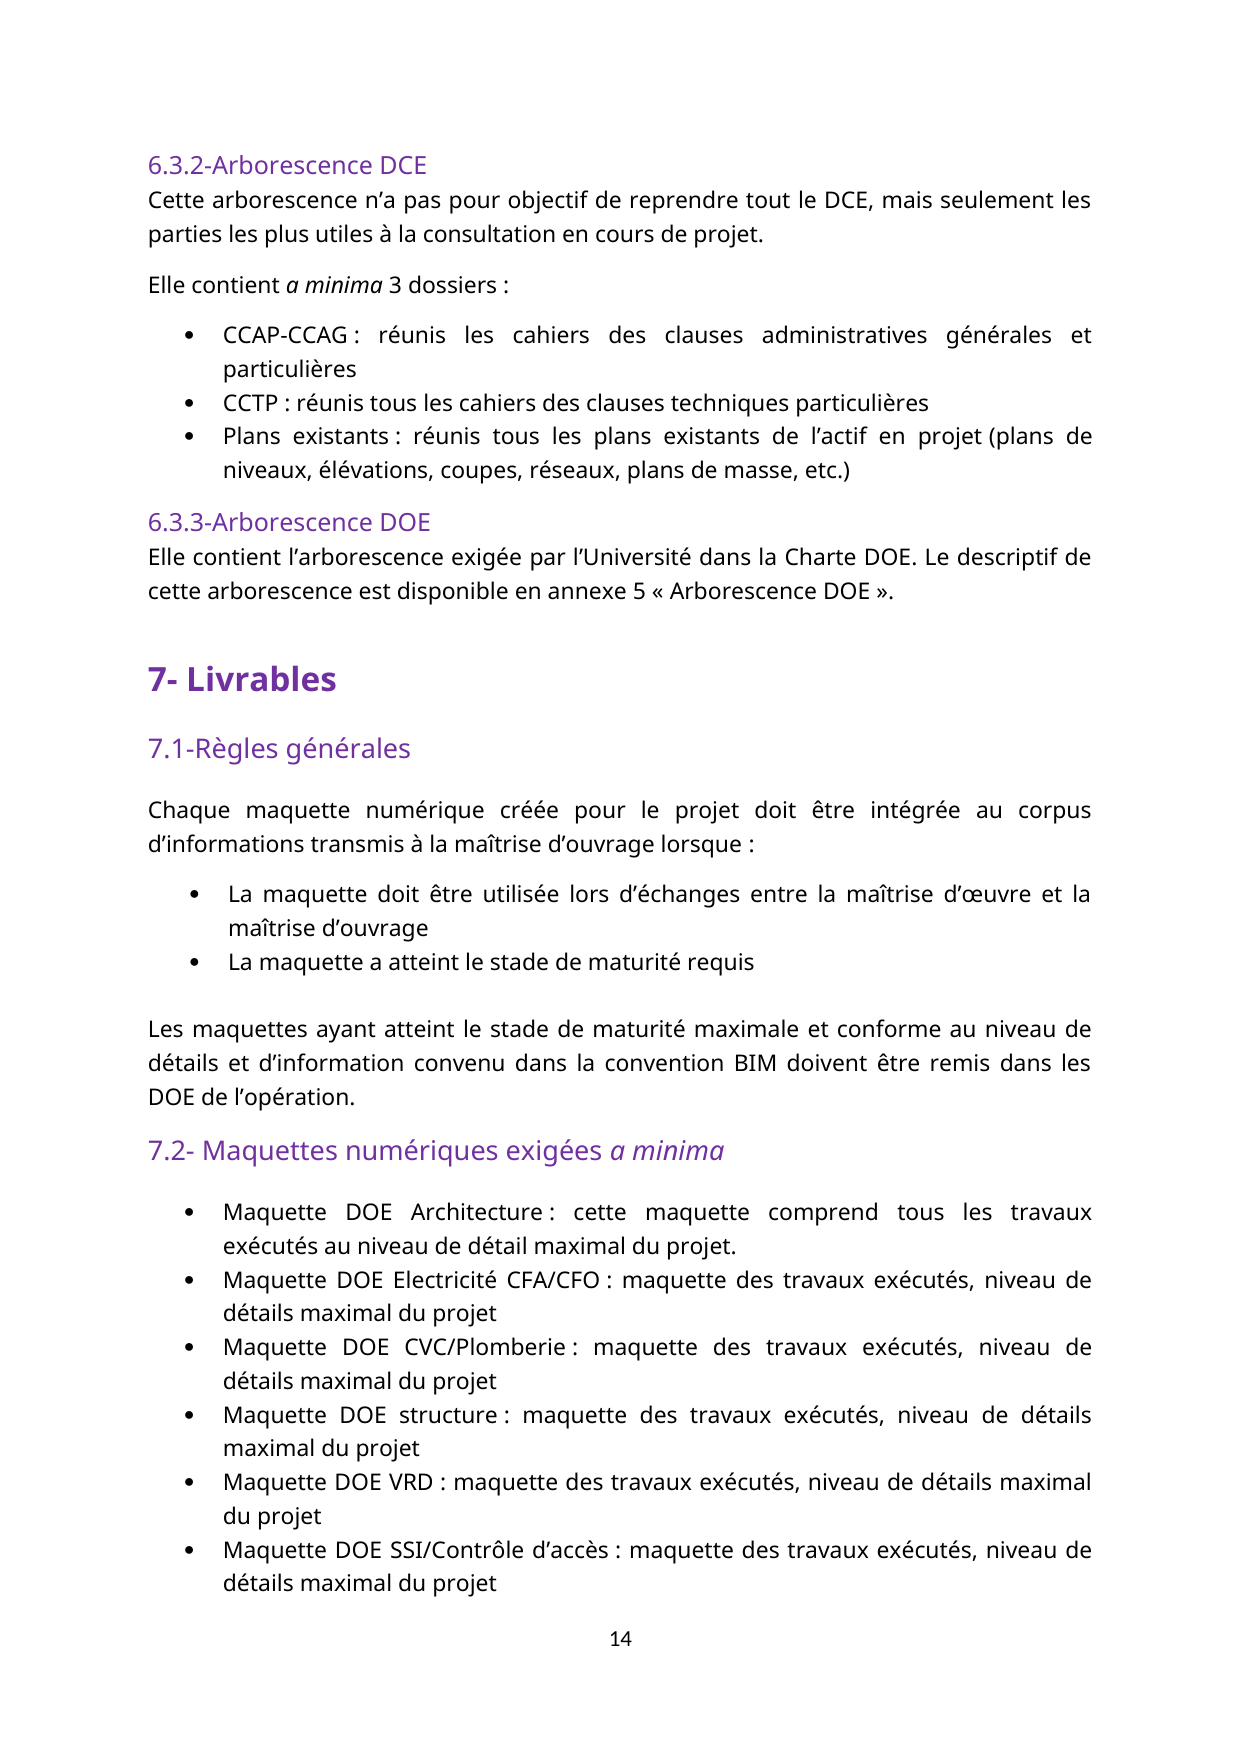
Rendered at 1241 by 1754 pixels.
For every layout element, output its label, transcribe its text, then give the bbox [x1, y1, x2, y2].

list Les maquettes ayant atteint le stade de maturité maximale et conforme au niveau de détails et d’information convenu dans la convention BIM doivent être remis dans les DOE de l’opération. [148, 1013, 1093, 1112]
subtitle 7- Livrables [148, 656, 1093, 701]
subtitle 6.3.3-Arborescence DOE [148, 504, 1093, 538]
text Chaque maquette numérique créée pour le projet doit être intégrée au corpus d’informations transmis à la maîtrise d’ouvrage lorsque : [148, 794, 1093, 859]
list CCTP : réunis tous les cahiers des clauses techniques particulières [185, 386, 1093, 418]
text Elle contient l’arborescence exigée par l’Université dans la Charte DOE. Le descriptif de cette arborescence est disponible en annexe 5 « Arborescence DOE ». [148, 541, 1093, 606]
list La maquette doit être utilisée lors d’échanges entre la maîtrise d’œuvre et la maîtrise d’ouvrage [190, 878, 1093, 943]
list Maquette DOE structure : maquette des travaux exécutés, niveau de détails maximal du projet [185, 1399, 1093, 1464]
list CCAP-CCAG : réunis les cahiers des clauses administratives générales et particulières [185, 319, 1093, 384]
subtitle 6.3.2-Arborescence DCE [148, 148, 1093, 182]
list Maquette DOE Electricité CFA/CFO : maquette des travaux exécutés, niveau de détails maximal du projet [185, 1264, 1093, 1329]
subtitle 7.2- Maquettes numériques exigées a minima [148, 1131, 1093, 1168]
text Cette arborescence n’a pas pour objectif de reprendre tout le DCE, mais seulement les parties les plus utiles à la consultation en cours de projet. [148, 184, 1093, 249]
list Maquette DOE Architecture : cette maquette comprend tous les travaux exécutés au niveau de détail maximal du projet. [185, 1196, 1093, 1261]
list Maquette DOE VRD : maquette des travaux exécutés, niveau de détails maximal du projet [185, 1466, 1093, 1531]
subtitle 7.1-Règles générales [148, 729, 1093, 766]
text Elle contient a minima 3 dossiers : [148, 268, 1093, 300]
list Plans existants : réunis tous les plans existants de l’actif en projet (plans de niveaux, élévations, coupes, réseaux, plans de masse, etc.) [185, 420, 1093, 485]
list Maquette DOE CVC/Plomberie : maquette des travaux exécutés, niveau de détails maximal du projet [185, 1331, 1093, 1396]
list Maquette DOE SSI/Contrôle d’accès : maquette des travaux exécutés, niveau de détails maximal du projet [185, 1534, 1093, 1599]
list La maquette a atteint le stade de maturité requis [190, 946, 1093, 977]
